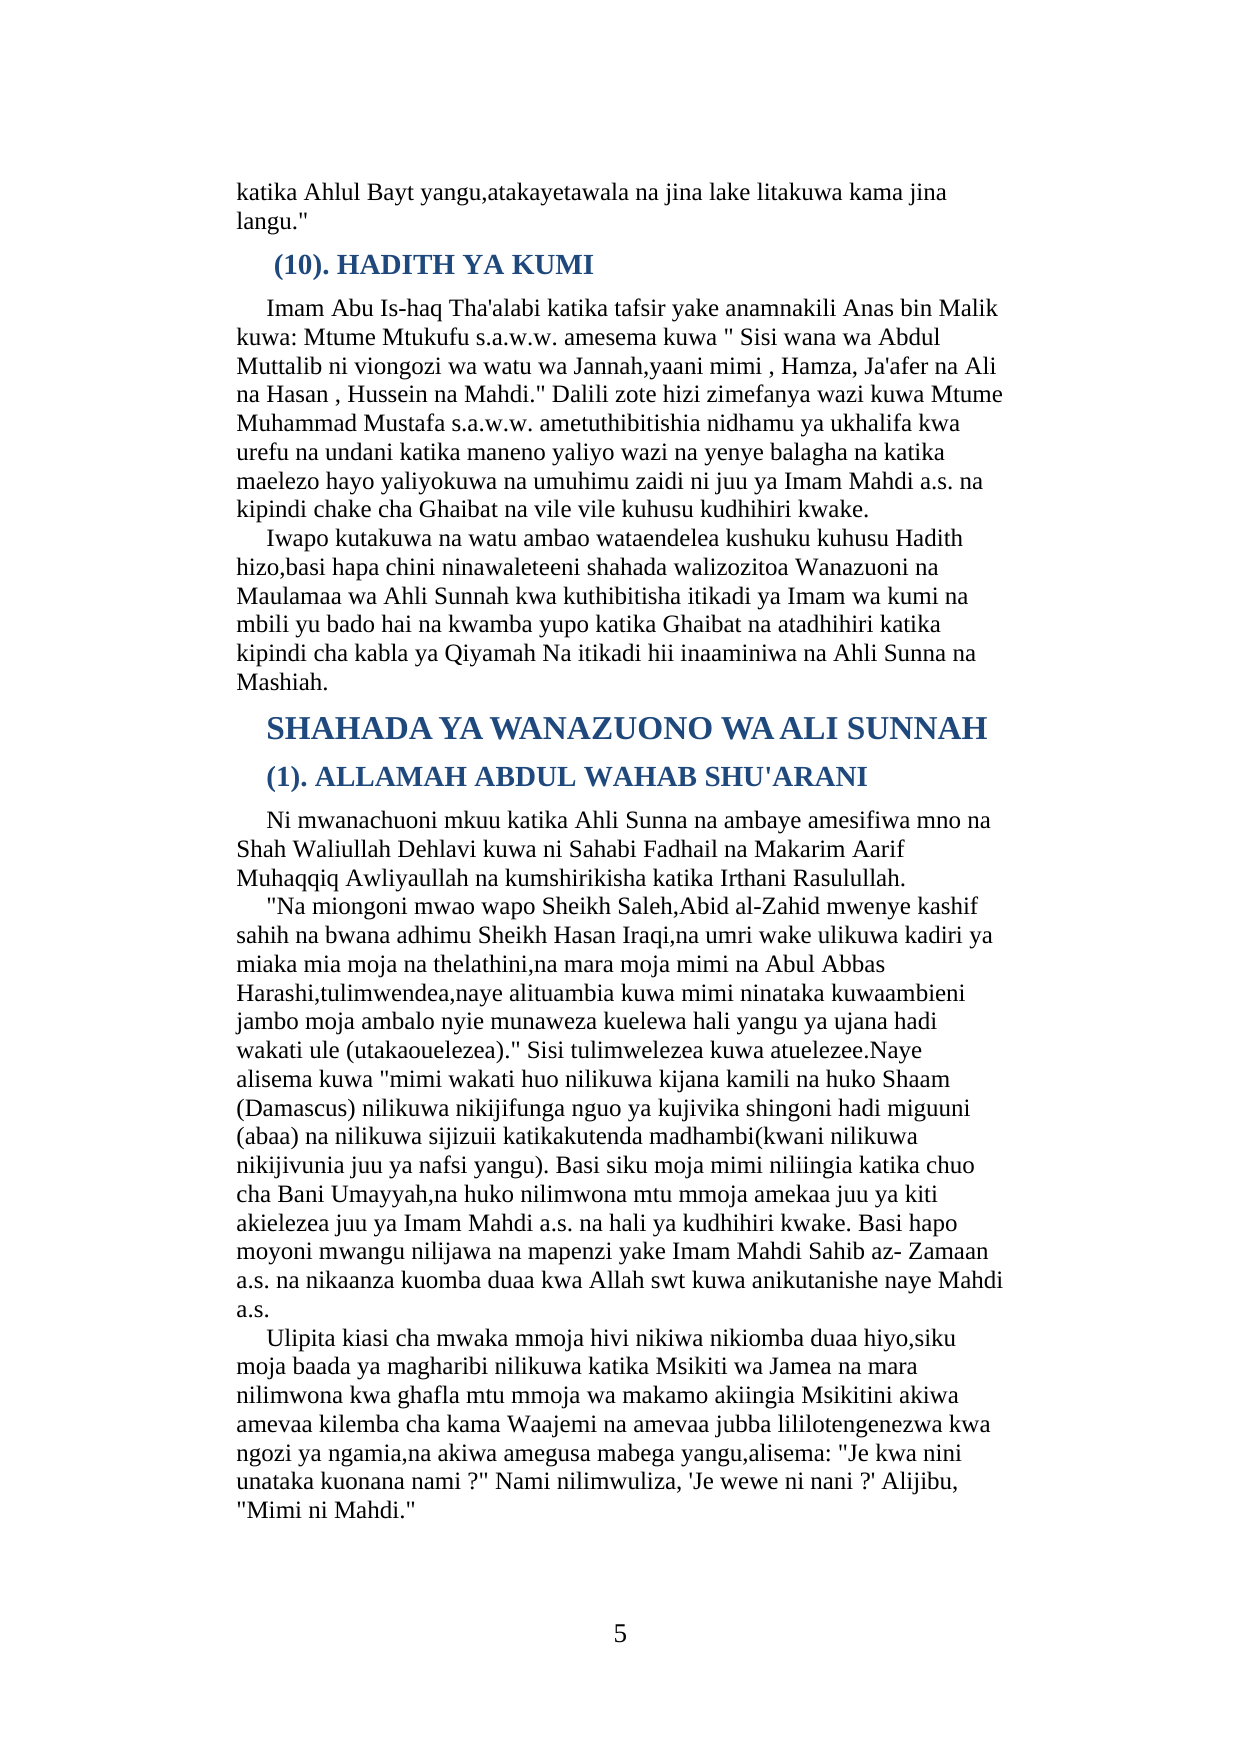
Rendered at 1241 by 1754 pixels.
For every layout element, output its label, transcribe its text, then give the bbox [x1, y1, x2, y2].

text "Na miongoni mwao wapo Sheikh Saleh,Abid al-Zahid mwenye kashif sahih na bwana adhimu Sheikh Hasan Iraqi,na umri wake ulikuwa kadiri ya miaka mia moja na thelathini,na mara moja mimi na Abul Abbas Harashi,tulimwendea,naye alituambia kuwa mimi ninataka kuwaambieni jambo moja ambalo nyie munaweza kuelewa hali yangu ya ujana hadi wakati ule (utakaouelezea)." Sisi tulimwelezea kuwa atuelezee.Naye alisema kuwa "mimi wakati huo nilikuwa kijana kamili na huko Shaam (Damascus) nilikuwa nikijifunga nguo ya kujivika shingoni hadi miguuni (abaa) na nilikuwa sijizuii katikakutenda madhambi(kwani nilikuwa nikijivunia juu ya nafsi yangu). Basi siku moja mimi niliingia katika chuo cha Bani Umayyah,na huko nilimwona mtu mmoja amekaa juu ya kiti akielezea juu ya Imam Mahdi a.s. na hali ya kudhihiri kwake. Basi hapo moyoni mwangu nilijawa na mapenzi yake Imam Mahdi Sahib az- Zamaan a.s. na nikaanza kuomba duaa kwa Allah swt kuwa anikutanishe naye Mahdi a.s. [236, 891, 1004, 1323]
text Imam Abu Is-haq Tha'alabi katika tafsir yake anamnakili Anas bin Malik kuwa: Mtume Mtukufu s.a.w.w. amesema kuwa " Sisi wana wa Abdul Muttalib ni viongozi wa watu wa Jannah,yaani mimi , Hamza, Ja'afer na Ali na Hasan , Hussein na Mahdi." Dalili zote hizi zimefanya wazi kuwa Mtume Muhammad Mustafa s.a.w.w. ametuthibitishia nidhamu ya ukhalifa kwa urefu na undani katika maneno yaliyo wazi na yenye balagha na katika maelezo hayo yaliyokuwa na umuhimu zaidi ni juu ya Imam Mahdi a.s. na kipindi chake cha Ghaibat na vile vile kuhusu kudhihiri kwake. [236, 293, 1004, 523]
text Iwapo kutakuwa na watu ambao wataendelea kushuku kuhusu Hadith hizo,basi hapa chini ninawaleteeni shahada walizozitoa Wanazuoni na Maulamaa wa Ahli Sunnah kwa kuthibitisha itikadi ya Imam wa kumi na mbili yu bado hai na kwamba yupo katika Ghaibat na atadhihiri katika kipindi cha kabla ya Qiyamah Na itikadi hii inaaminiwa na Ahli Sunna na Mashiah. [236, 523, 1004, 696]
text Ulipita kiasi cha mwaka mmoja hivi nikiwa nikiomba duaa hiyo,siku moja baada ya magharibi nilikuwa katika Msikiti wa Jamea na mara nilimwona kwa ghafla mtu mmoja wa makamo akiingia Msikitini akiwa amevaa kilemba cha kama Waajemi na amevaa jubba lililotengenezwa kwa ngozi ya ngamia,na akiwa amegusa mabega yangu,alisema: "Je kwa nini unataka kuonana nami ?" Nami nilimwuliza, 'Je wewe ni nani ?' Alijibu, "Mimi ni Mahdi." [236, 1323, 1004, 1524]
subtitle (10). HADITH YA KUMI [236, 247, 1004, 281]
subtitle (1). ALLAMAH ABDUL WAHAB SHU'ARANI [236, 759, 1004, 793]
text Ni mwanachuoni mkuu katika Ahli Sunna na ambaye amesifiwa mno na Shah Waliullah Dehlavi kuwa ni Sahabi Fadhail na Makarim Aarif Muhaqqiq Awliyaullah na kumshirikisha katika Irthani Rasulullah. [236, 805, 1004, 891]
subtitle SHAHADA YA WANAZUONO WA ALI SUNNAH [236, 708, 1004, 747]
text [236, 177, 1004, 235]
